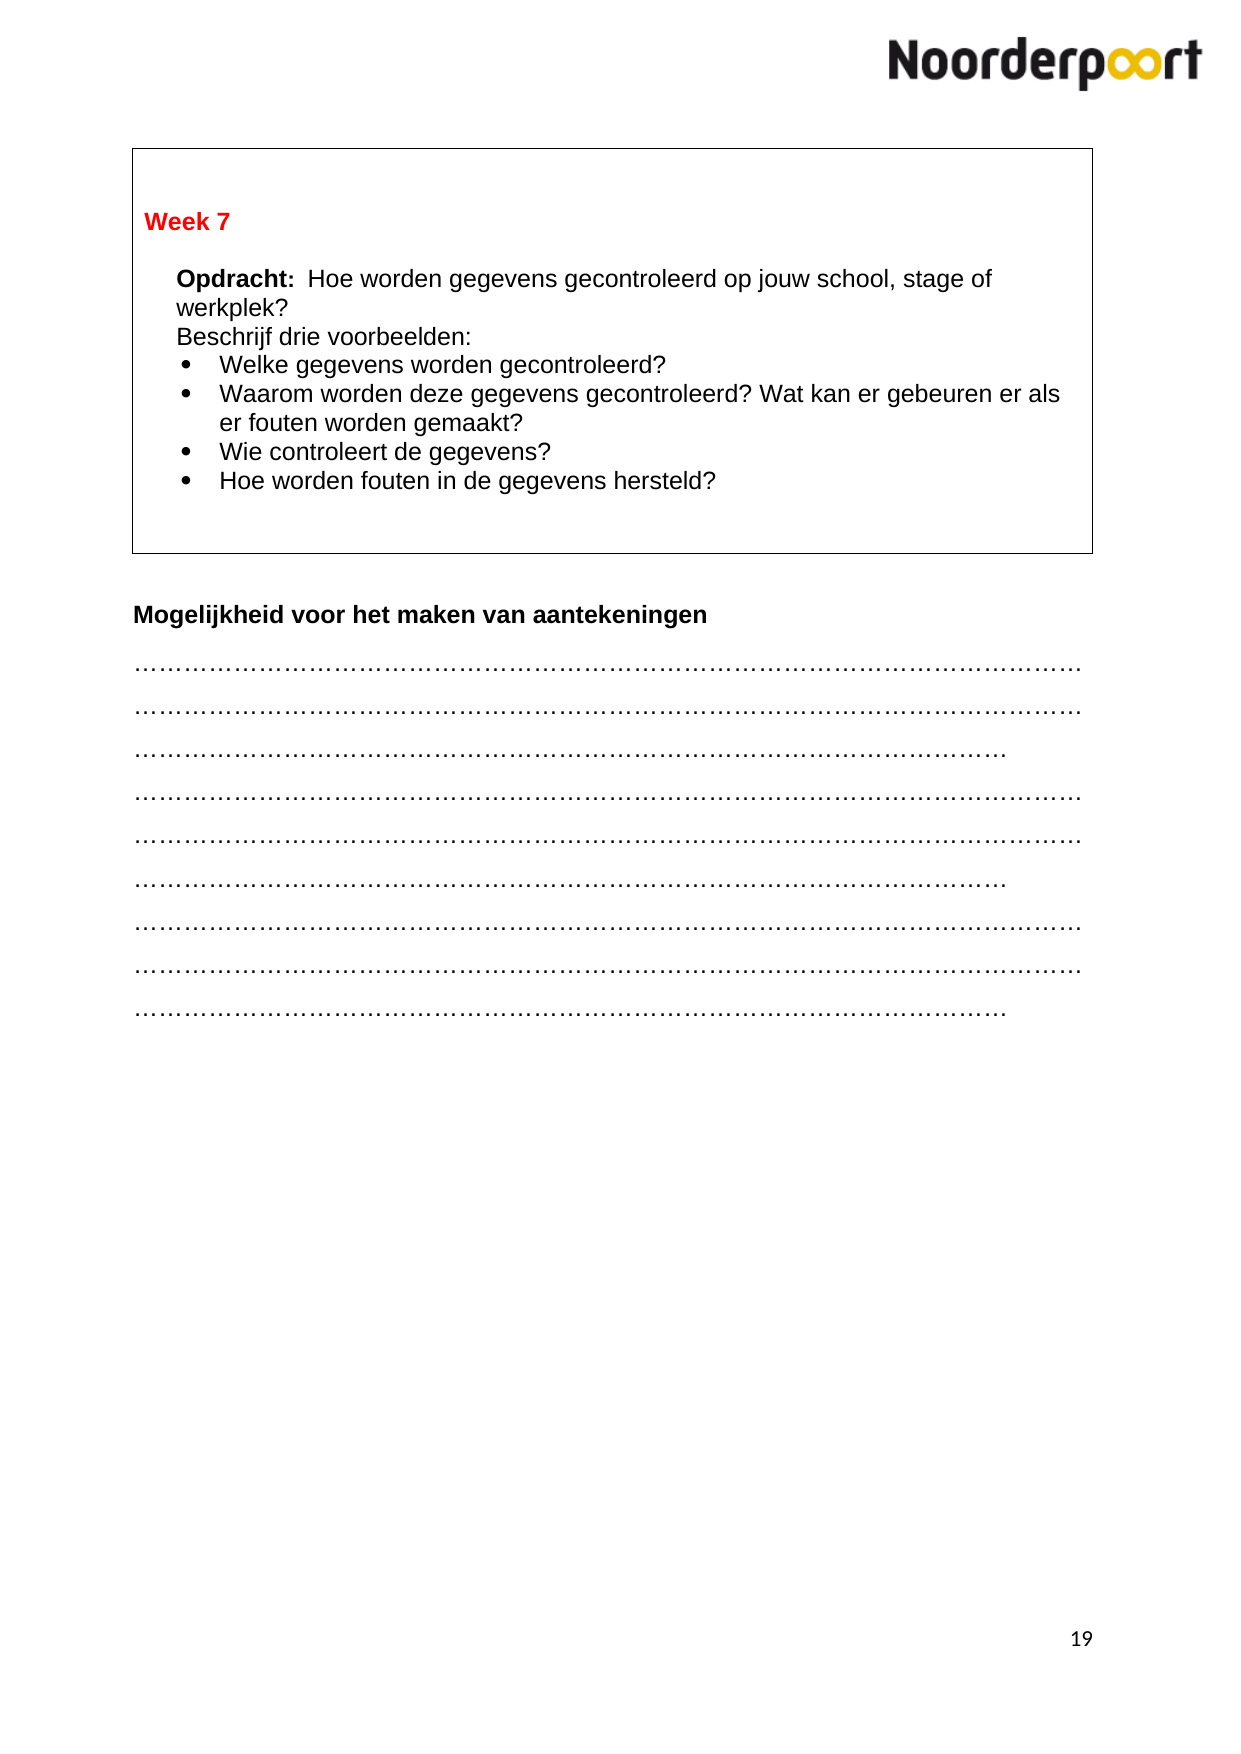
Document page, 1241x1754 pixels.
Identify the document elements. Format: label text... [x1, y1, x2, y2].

text ……………………………………………………………………………………………………………………………………………………………………………………………………………………………………………………………………………………………………… [133, 907, 1093, 1022]
picture [882, 31, 1205, 93]
text ……………………………………………………………………………………………………………………………………………………………………………………………………………………………………………………………………………………………………… [133, 777, 1093, 892]
text ……………………………………………………………………………………………………………………………………………………………………………………………………………………………………………………………………………………………………… [133, 648, 1093, 763]
text Mogelijkheid voor het maken van aantekeningen [133, 600, 1093, 629]
table_header Week 7 Opdracht: Hoe worden gegevens gecontroleerd op jouw school, stage of werkplek? Beschrijf drie voorbeelden: Welke gegevens worden gecontroleerd? Waarom worden deze gegevens gecontroleerd? Wat kan er gebeuren er als er fouten worden gemaakt? Wie controleert de gegevens? Hoe worden fouten in de gegevens hersteld? [133, 149, 1092, 552]
